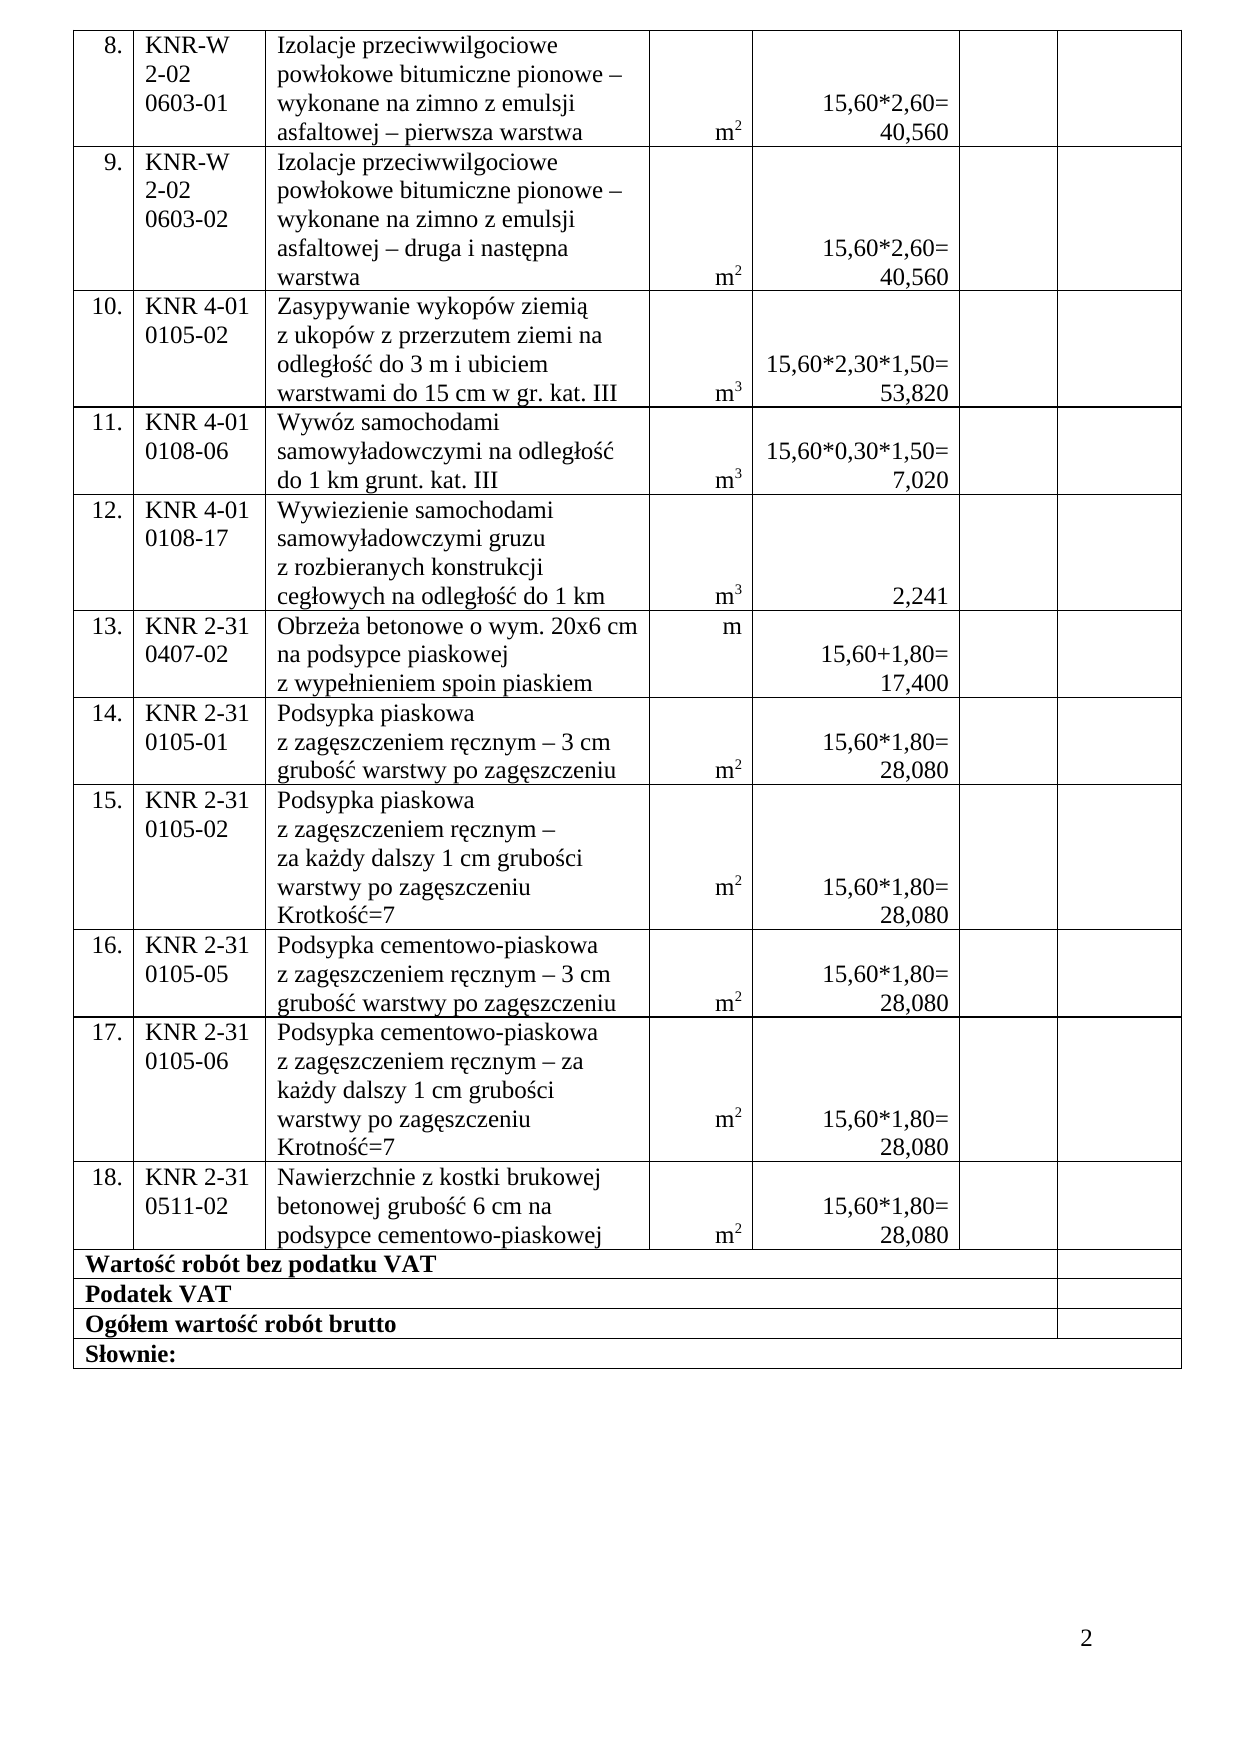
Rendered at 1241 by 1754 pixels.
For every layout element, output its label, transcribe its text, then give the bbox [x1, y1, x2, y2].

table_cell 15,60*1,80= 28,080 [753, 698, 959, 784]
table_cell [1058, 31, 1181, 146]
table_cell m2 [650, 1018, 752, 1161]
table_cell Wywóz samochodami samowyładowczymi na odległość do 1 km grunt. kat. III [266, 408, 649, 494]
table_cell Zasypywanie wykopów ziemią z ukopów z przerzutem ziemi na odległość do 3 m i ubiciem warstwami do 15 cm w gr. kat. III [266, 291, 649, 406]
table_cell 14. [74, 698, 133, 784]
table_cell [960, 408, 1057, 494]
table_cell m3 [650, 495, 752, 610]
table_cell 8. [74, 31, 133, 146]
table_cell [1058, 930, 1181, 1016]
table_cell 10. [74, 291, 133, 406]
table_cell Podsypka cementowo-piaskowa z zagęszczeniem ręcznym – za każdy dalszy 1 cm grubości warstwy po zagęszczeniu Krotność=7 [266, 1018, 649, 1161]
table_cell 15,60*2,60= 40,560 [753, 31, 959, 146]
table_cell m2 [650, 698, 752, 784]
table_cell KNR 2-31 0105-05 [134, 930, 265, 1016]
table_cell m3 [650, 291, 752, 406]
table_cell m2 [650, 31, 752, 146]
table_cell 16. [74, 930, 133, 1016]
table_cell [1058, 785, 1181, 929]
table_cell 12. [74, 495, 133, 610]
table_cell 15,60*2,60= 40,560 [753, 147, 959, 290]
table_cell m [650, 611, 752, 697]
table_cell 15,60*0,30*1,50= 7,020 [753, 408, 959, 494]
table_cell [960, 31, 1057, 146]
table_cell [1058, 611, 1181, 697]
table_cell 15,60*2,30*1,50= 53,820 [753, 291, 959, 406]
table_cell Słownie: [74, 1339, 1181, 1368]
table_cell KNR-W 2-02 0603-01 [134, 31, 265, 146]
table_cell [960, 1162, 1057, 1248]
table_cell [960, 291, 1057, 406]
table_cell Podsypka piaskowa z zagęszczeniem ręcznym – za każdy dalszy 1 cm grubości warstwy po zagęszczeniu Krotkość=7 [266, 785, 649, 929]
table_cell Ogółem wartość robót brutto [74, 1309, 1057, 1338]
table_cell [960, 147, 1057, 290]
table_cell [960, 611, 1057, 697]
table_cell 15,60*1,80= 28,080 [753, 785, 959, 929]
table_cell [960, 785, 1057, 929]
table_cell [1058, 1309, 1181, 1338]
table_cell Izolacje przeciwwilgociowe powłokowe bitumiczne pionowe – wykonane na zimno z emulsji asfaltowej – druga i następna warstwa [266, 147, 649, 290]
table_cell [1058, 1250, 1181, 1278]
table_cell 13. [74, 611, 133, 697]
table_cell m3 [650, 408, 752, 494]
table_cell Nawierzchnie z kostki brukowej betonowej grubość 6 cm na podsypce cementowo-piaskowej [266, 1162, 649, 1248]
table_cell Podsypka cementowo-piaskowa z zagęszczeniem ręcznym – 3 cm grubość warstwy po zagęszczeniu [266, 930, 649, 1016]
table_cell [1058, 147, 1181, 290]
table_cell 18. [74, 1162, 133, 1248]
table_cell [960, 495, 1057, 610]
table_cell [1058, 408, 1181, 494]
table_cell 15,60*1,80= 28,080 [753, 930, 959, 1016]
table_cell [1058, 495, 1181, 610]
table_cell 15. [74, 785, 133, 929]
table_cell 15,60+1,80= 17,400 [753, 611, 959, 697]
table_cell [1058, 698, 1181, 784]
table_cell Podatek VAT [74, 1279, 1057, 1308]
table_cell m2 [650, 785, 752, 929]
table_cell Obrzeża betonowe o wym. 20x6 cm na podsypce piaskowej z wypełnieniem spoin piaskiem [266, 611, 649, 697]
table_cell KNR 2-31 0105-06 [134, 1018, 265, 1161]
table_cell KNR 4-01 0105-02 [134, 291, 265, 406]
table_cell Wartość robót bez podatku VAT [74, 1250, 1057, 1278]
table_cell Izolacje przeciwwilgociowe powłokowe bitumiczne pionowe – wykonane na zimno z emulsji asfaltowej – pierwsza warstwa [266, 31, 649, 146]
table_cell m2 [650, 930, 752, 1016]
table_cell [1058, 291, 1181, 406]
table_cell Podsypka piaskowa z zagęszczeniem ręcznym – 3 cm grubość warstwy po zagęszczeniu [266, 698, 649, 784]
table_cell [960, 698, 1057, 784]
table_cell m2 [650, 1162, 752, 1248]
table_cell 15,60*1,80= 28,080 [753, 1162, 959, 1248]
table_cell 2,241 [753, 495, 959, 610]
table_cell KNR 4-01 0108-06 [134, 408, 265, 494]
table_cell 9. [74, 147, 133, 290]
table_cell KNR 2-31 0511-02 [134, 1162, 265, 1248]
table_cell Wywiezienie samochodami samowyładowczymi gruzu z rozbieranych konstrukcji cegłowych na odległość do 1 km [266, 495, 649, 610]
table_cell [1058, 1162, 1181, 1248]
table_cell [960, 930, 1057, 1016]
table_cell KNR 4-01 0108-17 [134, 495, 265, 610]
table_cell KNR-W 2-02 0603-02 [134, 147, 265, 290]
table_cell KNR 2-31 0105-01 [134, 698, 265, 784]
table_cell [1058, 1018, 1181, 1161]
table_cell KNR 2-31 0407-02 [134, 611, 265, 697]
table_cell KNR 2-31 0105-02 [134, 785, 265, 929]
table_cell 11. [74, 408, 133, 494]
table_cell 15,60*1,80= 28,080 [753, 1018, 959, 1161]
table_cell [1058, 1279, 1181, 1308]
table_cell [960, 1018, 1057, 1161]
table_cell 17. [74, 1018, 133, 1161]
table_cell m2 [650, 147, 752, 290]
